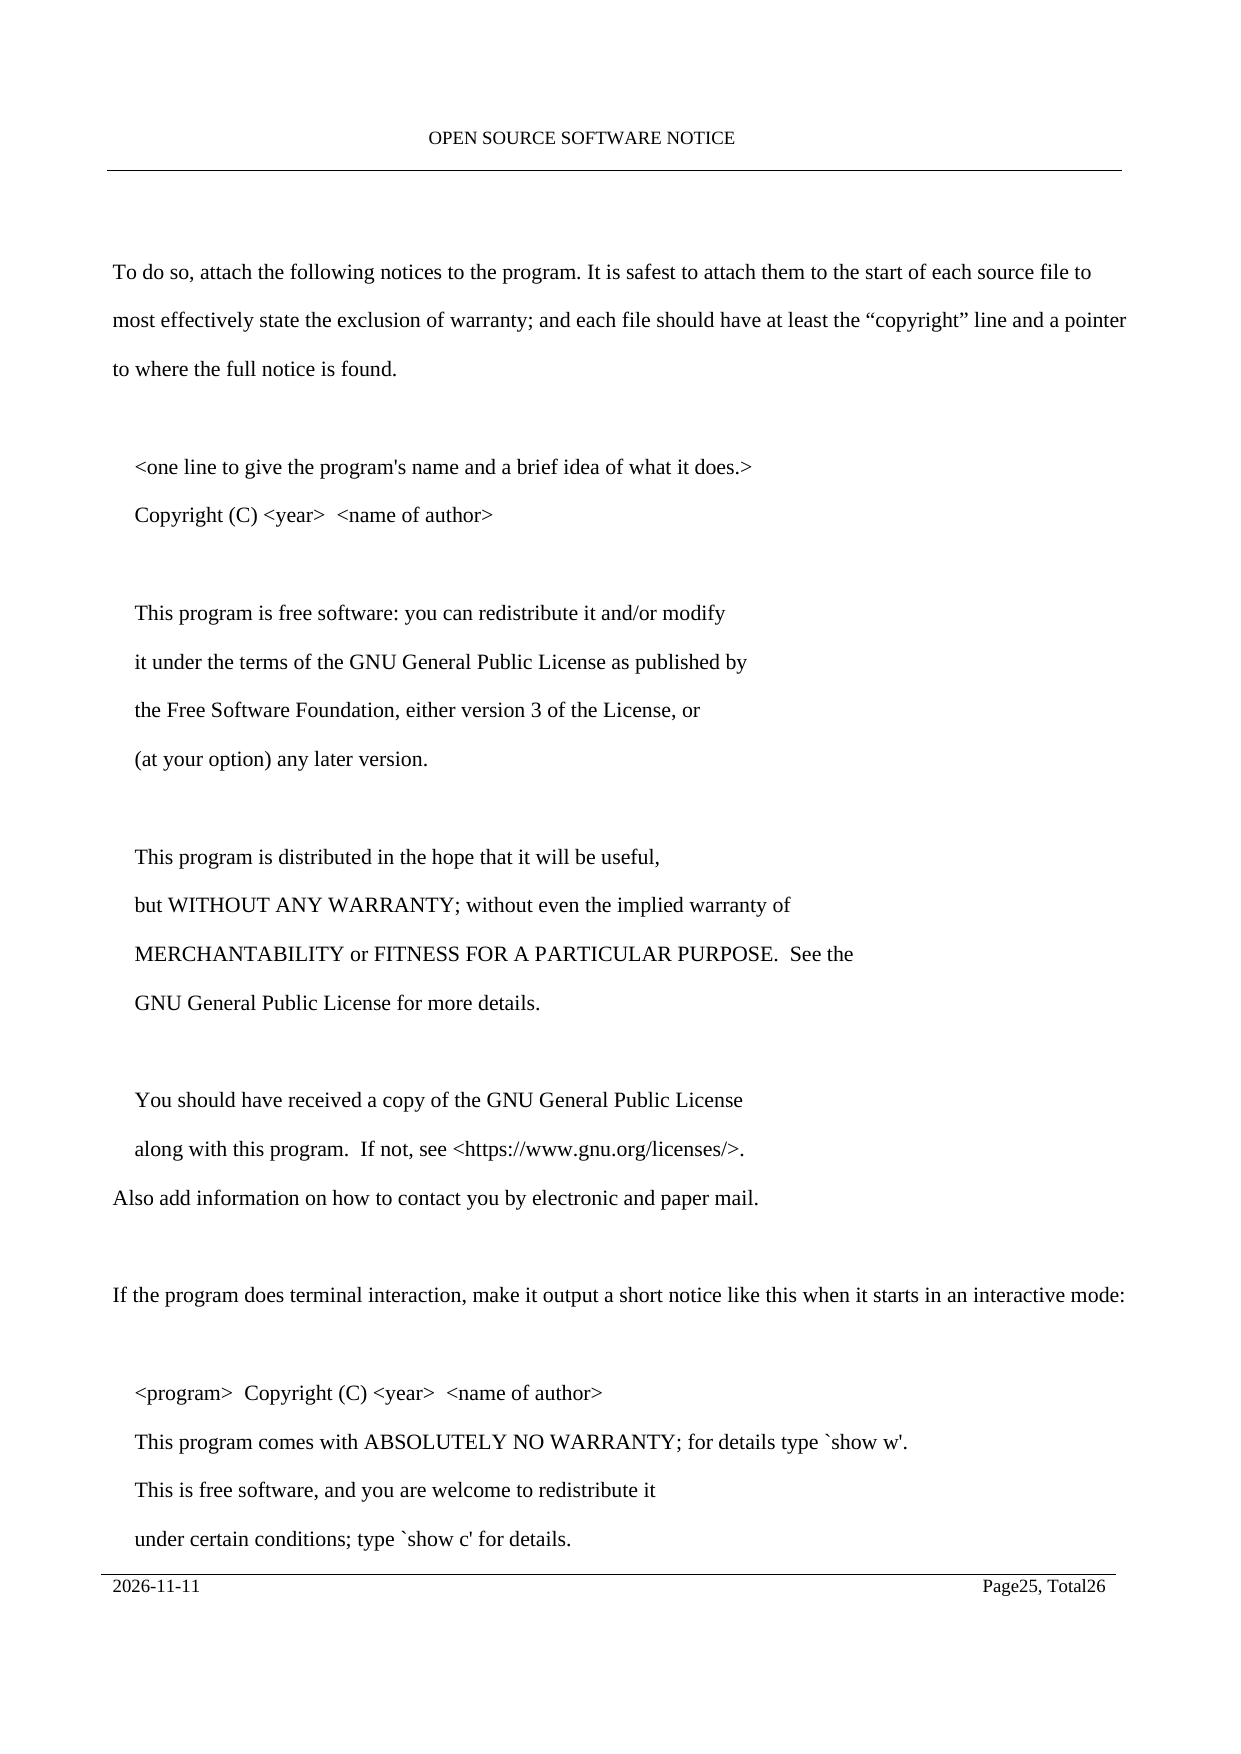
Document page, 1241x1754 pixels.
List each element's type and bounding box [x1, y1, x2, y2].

text [112, 206, 1128, 1555]
